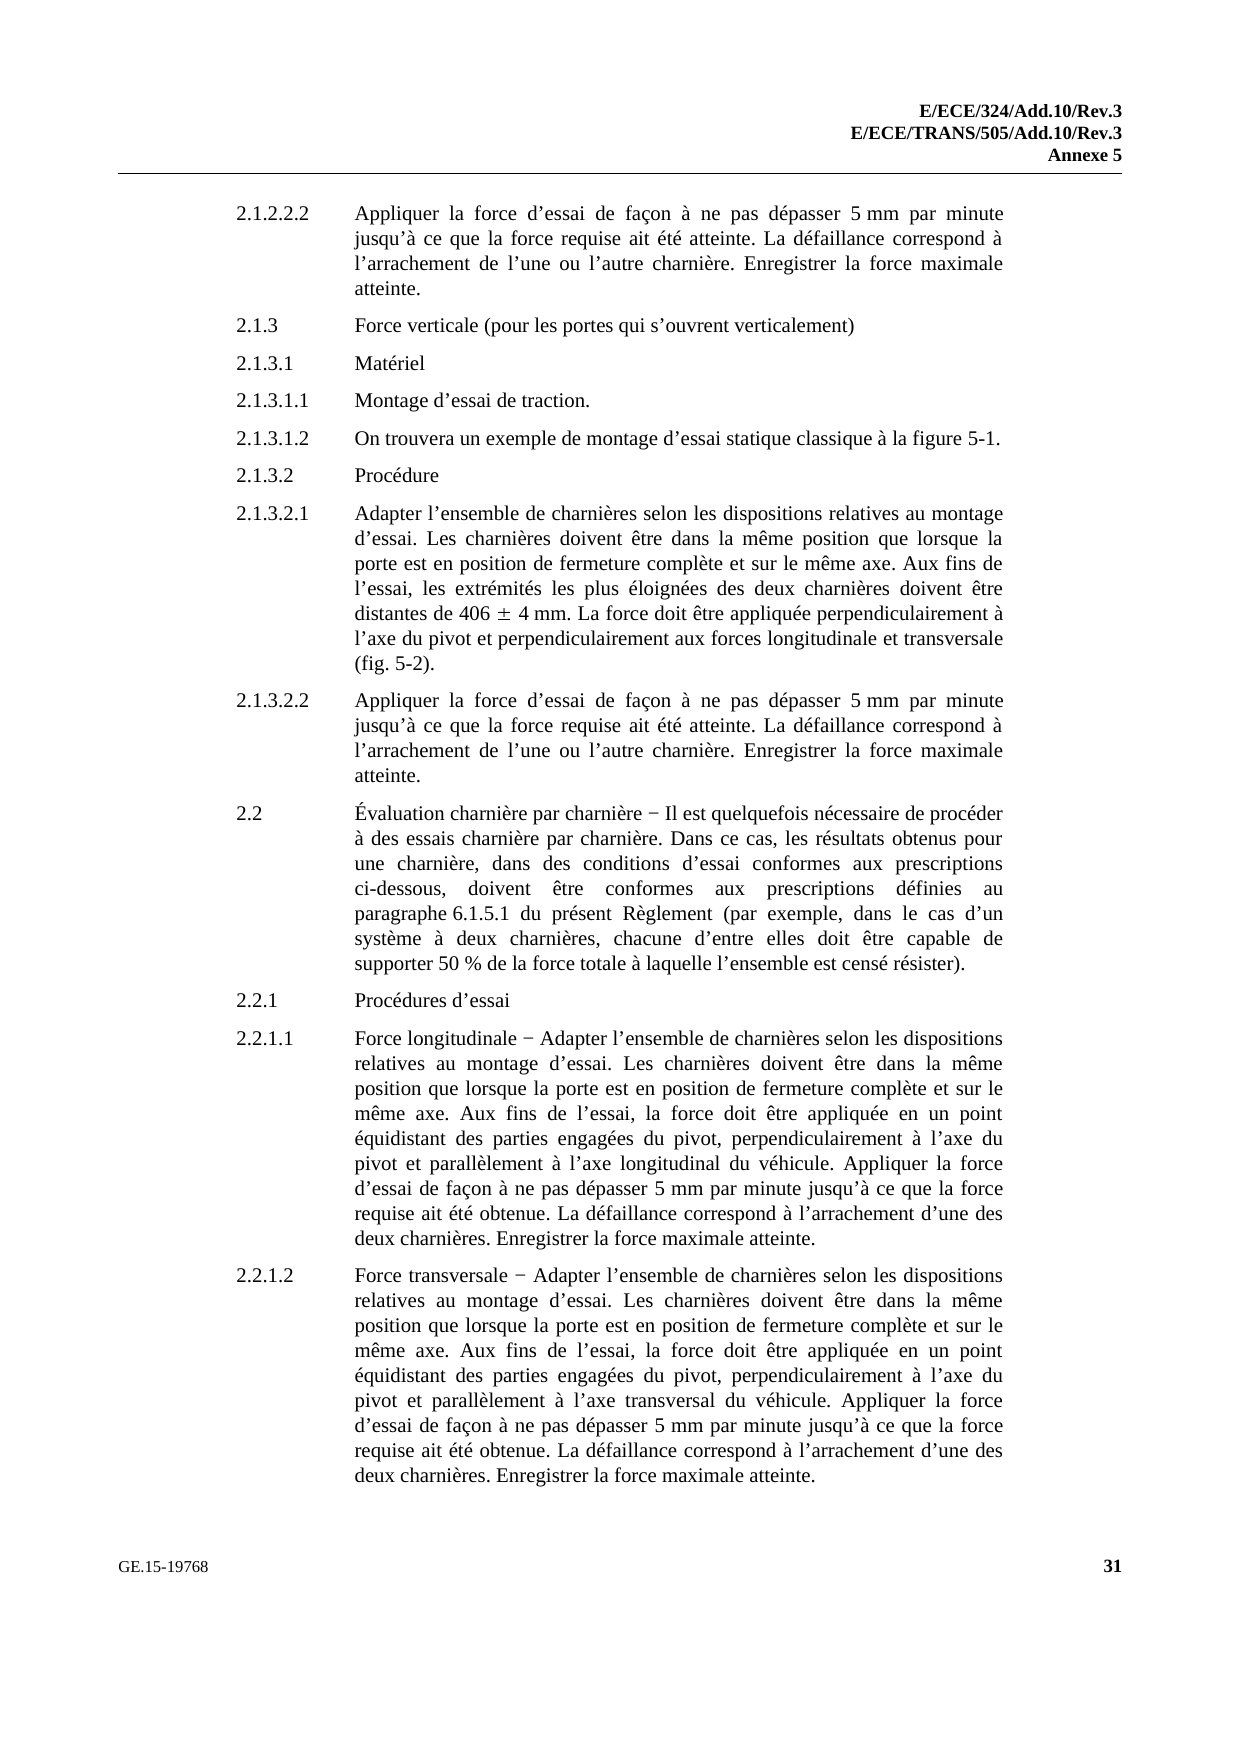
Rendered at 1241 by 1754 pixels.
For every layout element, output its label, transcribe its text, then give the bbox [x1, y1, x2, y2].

text 2.1.3.1 Matériel [236, 349, 1004, 374]
text 2.1.3.2 Procédure [236, 462, 1004, 487]
text 2.1.3 Force verticale (pour les portes qui s’ouvrent verticalement) [236, 312, 1004, 337]
text 2.2.1.2 Force transversale − Adapter l’ensemble de charnières selon les dispositions relatives au montage d’essai. Les charnières doivent être dans la même position que lorsque la porte est en position de fermeture complète et sur le même axe. Aux fins de l’essai, la force doit être appliquée en un point équidistant des parties engagées du pivot, perpendiculairement à l’axe du pivot et parallèlement à l’axe transversal du véhicule. Appliquer la force d’essai de façon à ne pas dépasser 5 mm par minute jusqu’à ce que la force requise ait été obtenue. La défaillance correspond à l’arrachement d’une des deux charnières. Enregistrer la force maximale atteinte. [236, 1262, 1004, 1487]
text 2.1.3.2.2 Appliquer la force d’essai de façon à ne pas dépasser 5 mm par minute jusqu’à ce que la force requise ait été atteinte. La défaillance correspond à l’arrachement de l’une ou l’autre charnière. Enregistrer la force maximale atteinte. [236, 687, 1004, 787]
text 2.2.1.1 Force longitudinale − Adapter l’ensemble de charnières selon les dispositions relatives au montage d’essai. Les charnières doivent être dans la même position que lorsque la porte est en position de fermeture complète et sur le même axe. Aux fins de l’essai, la force doit être appliquée en un point équidistant des parties engagées du pivot, perpendiculairement à l’axe du pivot et parallèlement à l’axe longitudinal du véhicule. Appliquer la force d’essai de façon à ne pas dépasser 5 mm par minute jusqu’à ce que la force requise ait été obtenue. La défaillance correspond à l’arrachement d’une des deux charnières. Enregistrer la force maximale atteinte. [236, 1024, 1004, 1249]
text 2.2 Évaluation charnière par charnière − Il est quelquefois nécessaire de procéder à des essais charnière par charnière. Dans ce cas, les résultats obtenus pour une charnière, dans des conditions d’essai conformes aux prescriptions ci-dessous, doivent être conformes aux prescriptions définies au paragraphe 6.1.5.1 du présent Règlement (par exemple, dans le cas d’un système à deux charnières, chacune d’entre elles doit être capable de supporter 50 % de la force totale à laquelle l’ensemble est censé résister). [236, 799, 1004, 974]
text 2.1.3.2.1 Adapter l’ensemble de charnières selon les dispositions relatives au montage d’essai. Les charnières doivent être dans la même position que lorsque la porte est en position de fermeture complète et sur le même axe. Aux fins de l’essai, les extrémités les plus éloignées des deux charnières doivent être distantes de 406 4 mm. La force doit être appliquée perpendiculairement à l’axe du pivot et perpendiculairement aux forces longitudinale et transversale (fig. 5-2). [236, 499, 1004, 674]
text 2.2.1 Procédures d’essai [236, 987, 1004, 1012]
text 2.1.2.2.2 Appliquer la force d’essai de façon à ne pas dépasser 5 mm par minute jusqu’à ce que la force requise ait été atteinte. La défaillance correspond à l’arrachement de l’une ou l’autre charnière. Enregistrer la force maximale atteinte. [236, 199, 1004, 299]
text 2.1.3.1.1 Montage d’essai de traction. [236, 387, 1004, 412]
text 2.1.3.1.2 On trouvera un exemple de montage d’essai statique classique à la figure 5-1. [236, 424, 1004, 449]
